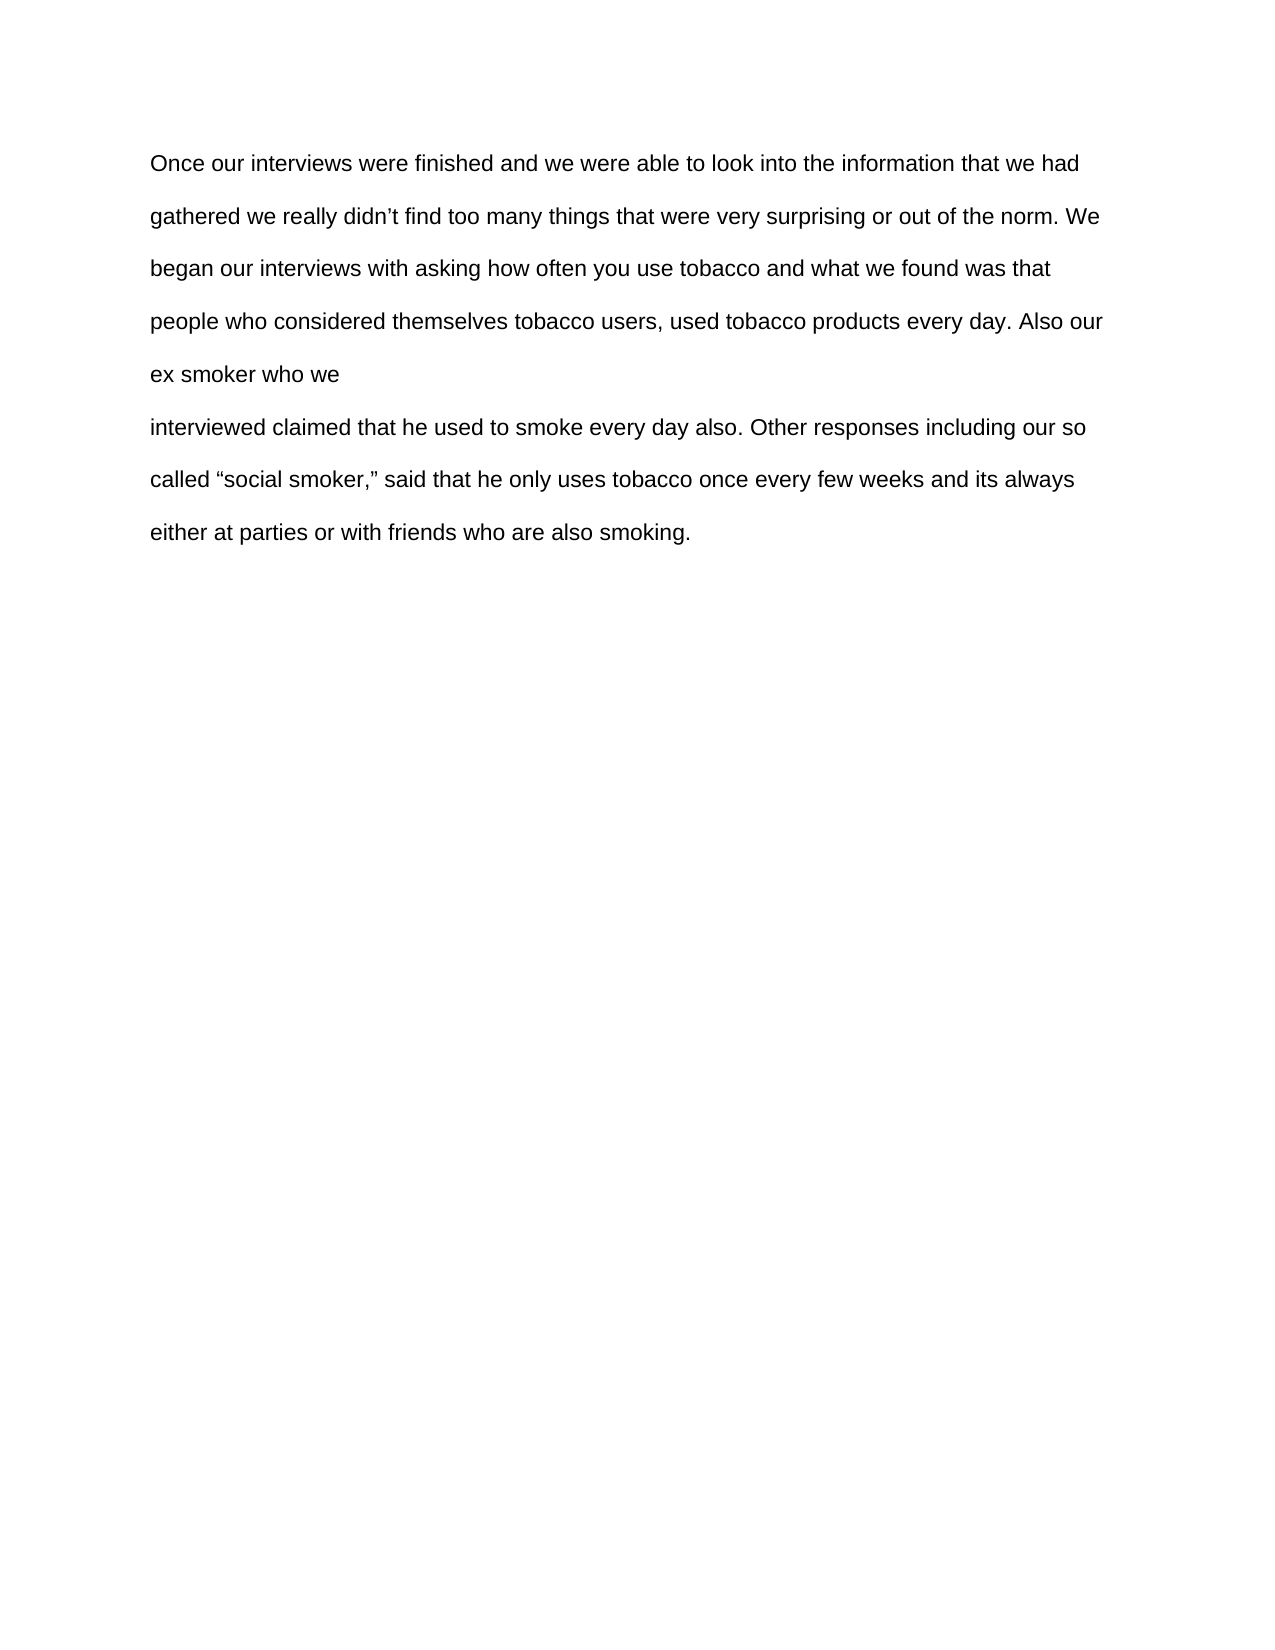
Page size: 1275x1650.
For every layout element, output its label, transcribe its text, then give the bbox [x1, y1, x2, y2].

text interviewed claimed that he used to smoke every day also. Other responses including our so called “social smoker,” said that he only uses tobacco once every few weeks and its always either at parties or with friends who are also smoking. [150, 413, 1125, 545]
text Once our interviews were finished and we were able to look into the information that we had gathered we really didn’t find too many things that were very surprising or out of the norm. We began our interviews with asking how often you use tobacco and what we found was that people who considered themselves tobacco users, used tobacco products every day. Also our ex smoker who we [150, 150, 1125, 387]
